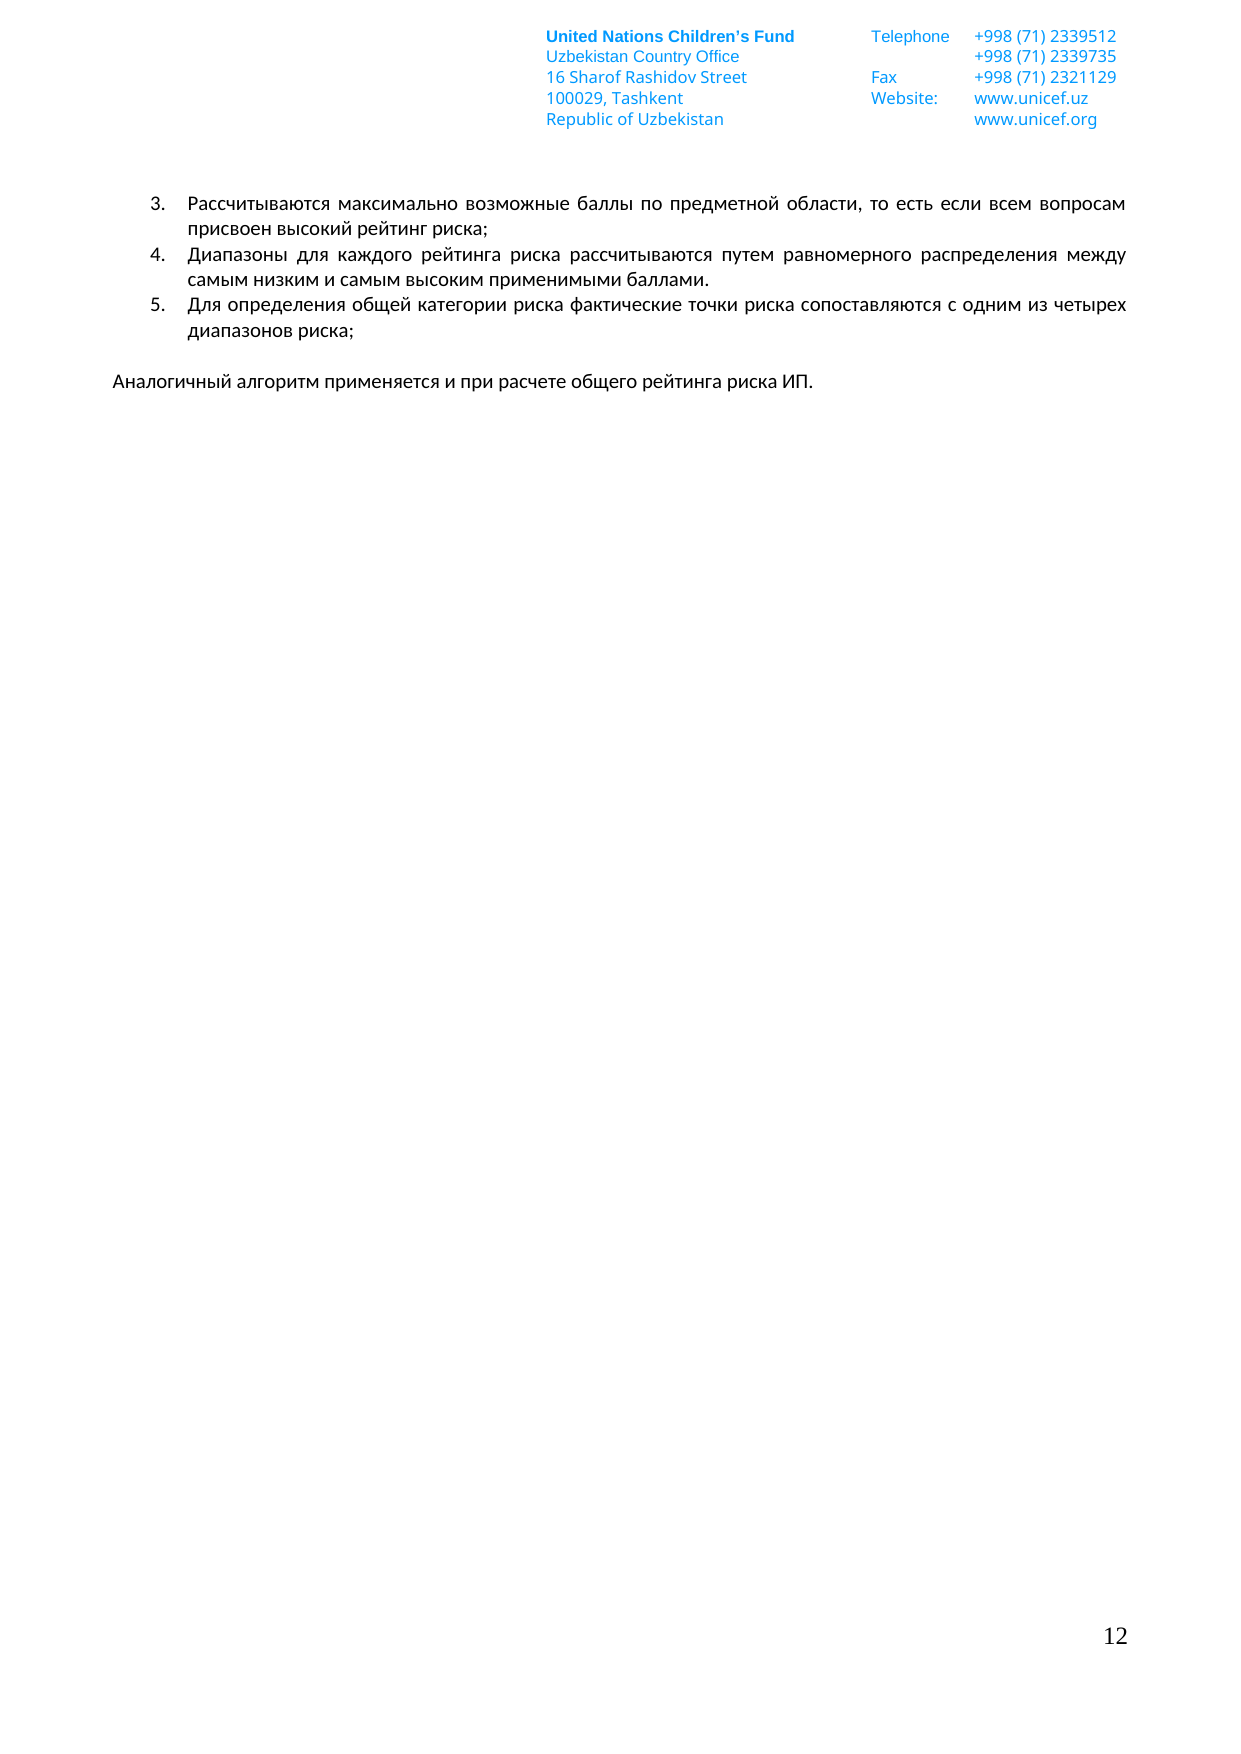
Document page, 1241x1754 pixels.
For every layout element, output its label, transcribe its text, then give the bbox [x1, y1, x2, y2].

list Диапазоны для каждого рейтинга риска рассчитываются путем равномерного распределения между самым низким и самым высоким применимыми баллами. [150, 241, 1128, 292]
list Рассчитываются максимально возможные баллы по предметной области, то есть если всем вопросам присвоен высокий рейтинг риска; [150, 190, 1128, 241]
list Для определения общей категории риска фактические точки риска сопоставляются с одним из четырех диапазонов риска; [150, 292, 1128, 342]
text Аналогичный алгоритм применяется и при расчете общего рейтинга риска ИП. [112, 368, 1128, 393]
